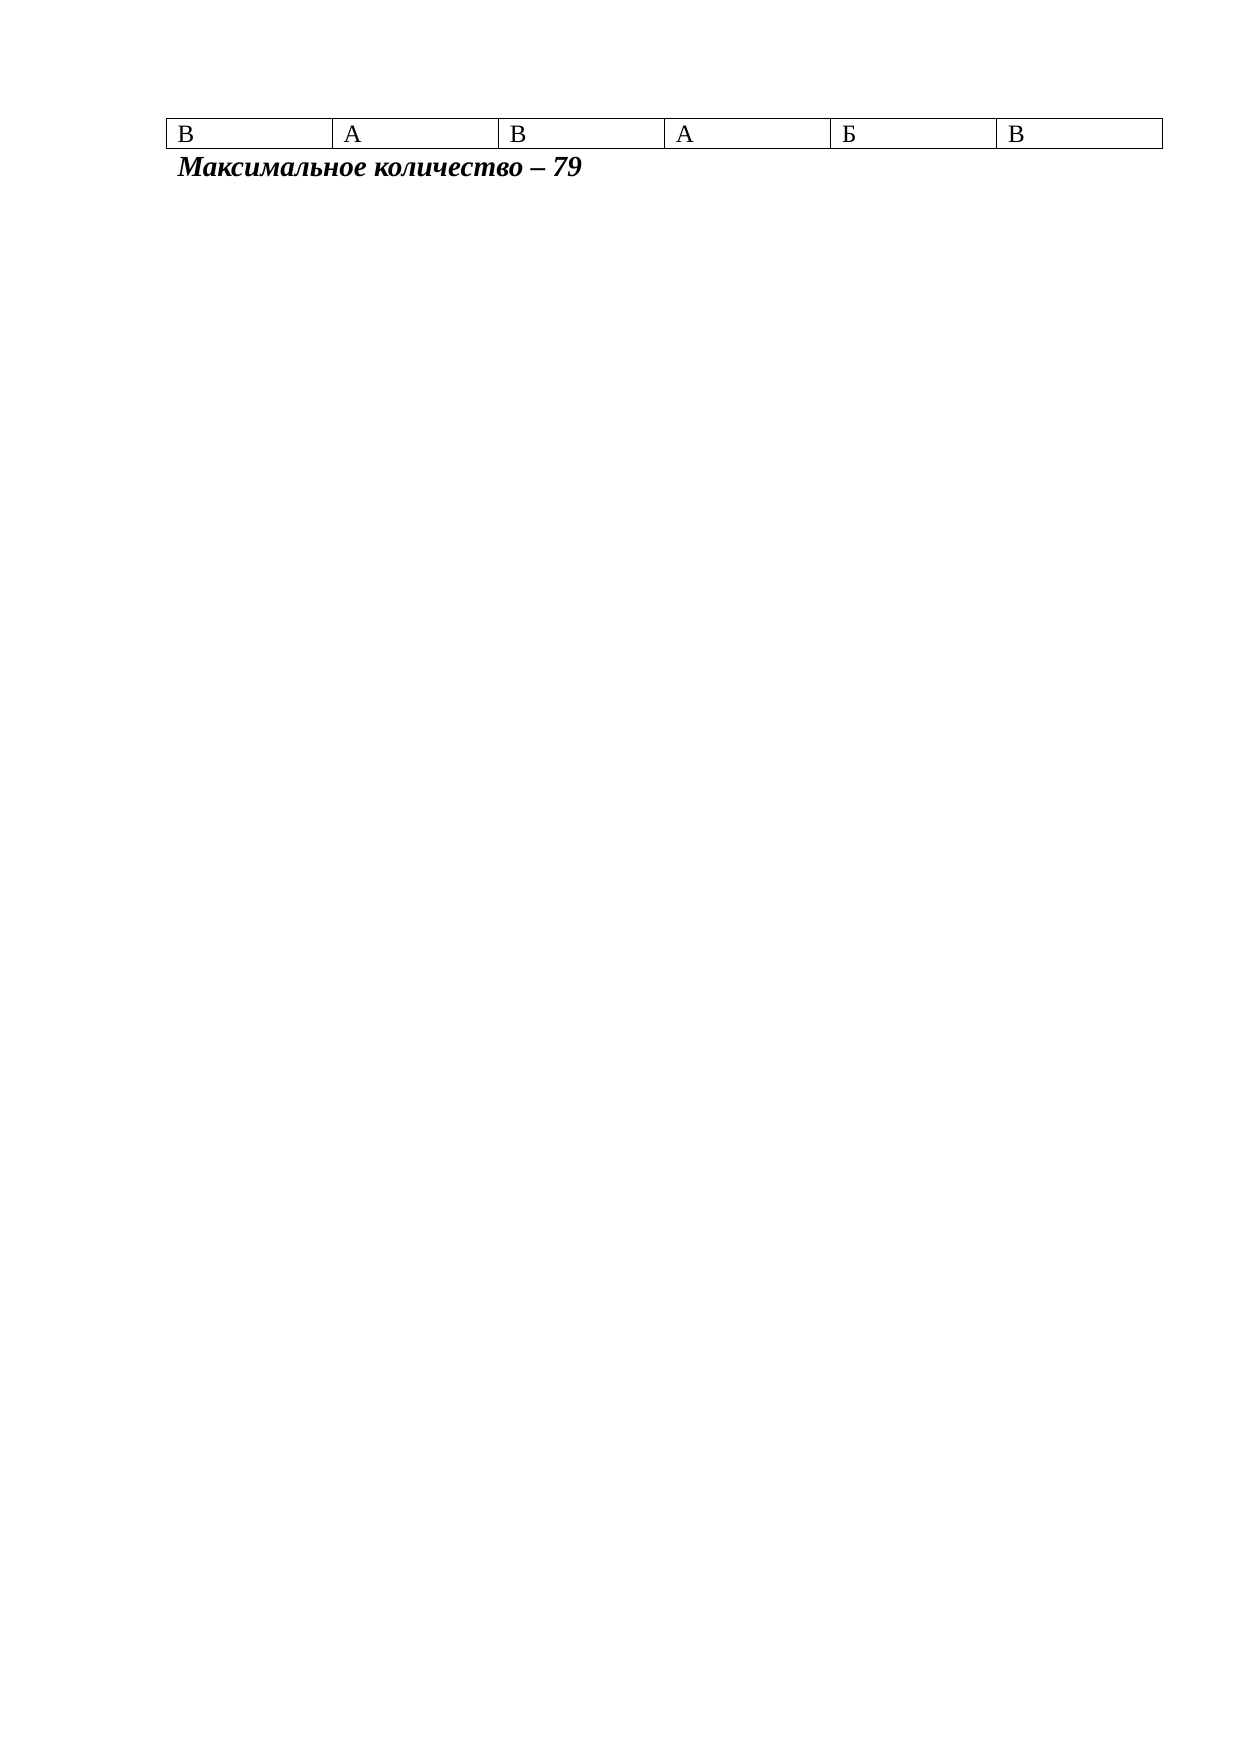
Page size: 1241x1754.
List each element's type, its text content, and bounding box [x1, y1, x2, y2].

table_cell А [665, 119, 830, 148]
table_cell Б [831, 119, 996, 148]
table_cell В [167, 119, 332, 148]
table_cell А [333, 119, 498, 148]
table_cell В [997, 119, 1162, 148]
table_cell В [499, 119, 664, 148]
text Максимальное количество – 79 [177, 149, 1152, 182]
